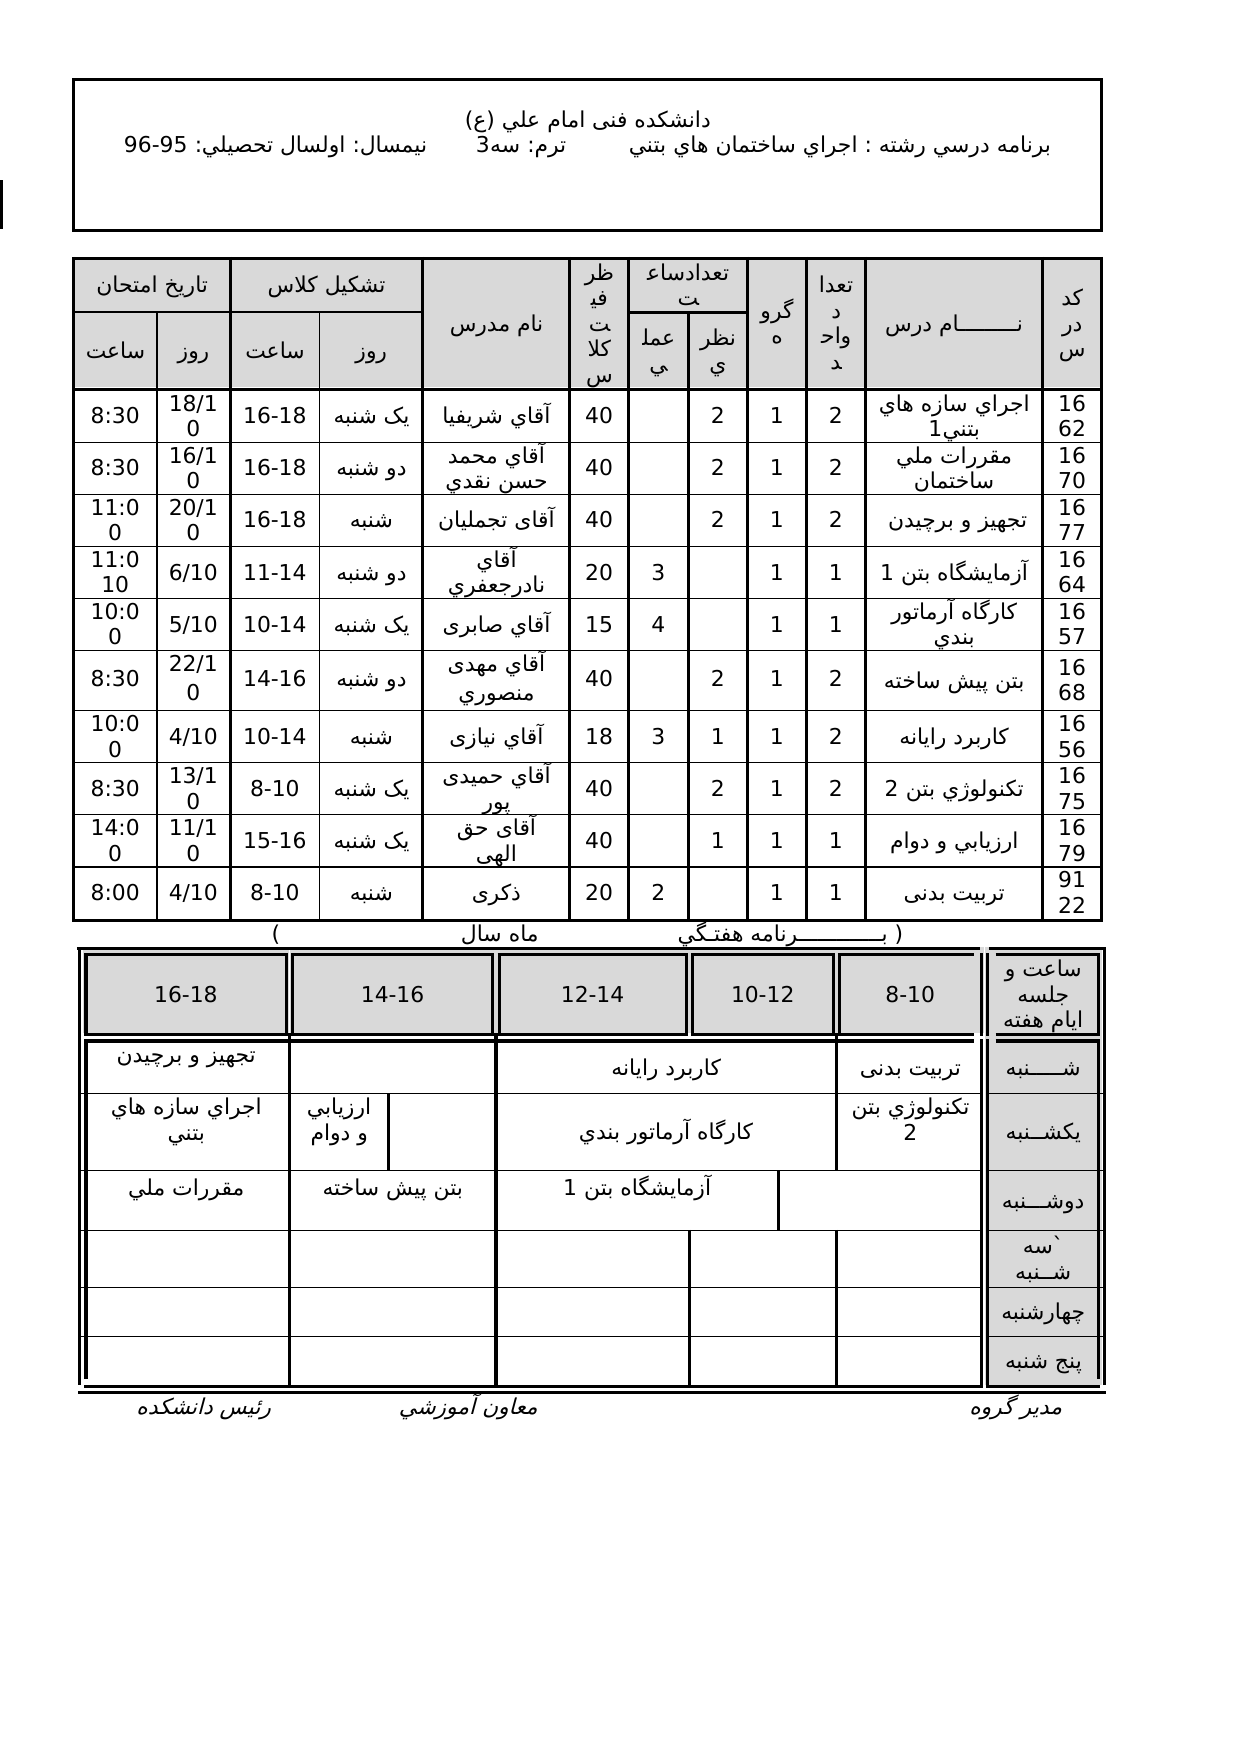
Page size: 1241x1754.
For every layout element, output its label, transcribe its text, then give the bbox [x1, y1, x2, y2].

table_cell 10-14 [232, 711, 319, 762]
table_cell [74, 232, 1102, 257]
table_cell `سه شــنبه [989, 1231, 1097, 1287]
table_cell تعداد واحد [808, 260, 864, 387]
table_cell 15 [571, 599, 627, 650]
table_cell روز [320, 313, 421, 387]
table_cell مقررات ملي [88, 1171, 288, 1230]
table_cell آقاي صابری [424, 599, 568, 650]
table_cell [498, 1337, 688, 1385]
table_cell تكنولوژي بتن 2 [867, 763, 1041, 814]
table_cell ساعت و جلسه ايام هفته [985, 947, 1102, 1033]
table_cell 2 [808, 391, 864, 442]
table_cell مقررات ملي ساختمان [867, 443, 1041, 494]
table_cell 1 [749, 495, 805, 546]
table_cell دو شنبه [320, 651, 421, 710]
table_cell 1 [749, 443, 805, 494]
table_cell ظرفيت کلاس [571, 260, 627, 387]
table_cell [690, 868, 746, 918]
table_cell [83, 1337, 288, 1385]
table_cell [630, 651, 687, 710]
table_cell آقاي حمیدی پور [424, 763, 568, 814]
table_cell كارگاه آرماتور بندي [867, 599, 1041, 650]
table_cell 40 [571, 763, 627, 814]
table_cell تجهيز و برچيدن [83, 1033, 288, 1093]
table_cell آقاي مهدی منصوري [424, 651, 568, 710]
table_cell چهارشنبه [989, 1288, 1097, 1336]
table_cell 1 [808, 815, 864, 866]
table_cell [630, 443, 687, 494]
table_cell [88, 1288, 288, 1336]
table_cell 2 [690, 495, 746, 546]
table_cell 13/10 [158, 763, 229, 814]
table_cell [630, 815, 687, 866]
table_cell 3 [630, 547, 687, 598]
table_cell 1 [808, 547, 864, 598]
table_cell 16-18 [232, 391, 319, 442]
table_cell كد درس [1044, 260, 1100, 387]
table_cell 2 [808, 651, 864, 710]
table_cell 8-10 [232, 763, 319, 814]
table_cell شنبه [320, 495, 421, 546]
table_cell 9122 [1044, 868, 1100, 918]
table_cell 1 [749, 815, 805, 866]
table_cell آقاي نادرجعفري [424, 547, 568, 598]
table_cell يكشــنبه [989, 1094, 1097, 1170]
table_cell نظري [690, 314, 746, 387]
table_cell ارزيابي و دوام [291, 1094, 387, 1170]
table_cell 14:00 [75, 815, 156, 866]
table_cell [630, 391, 687, 442]
table_cell 1657 [1044, 599, 1100, 650]
table_cell [630, 763, 687, 814]
table_cell 1 [749, 868, 805, 918]
table_cell شنبه [320, 868, 421, 918]
table_cell آقاي نیازی [424, 711, 568, 762]
table_cell [838, 1337, 980, 1385]
table_cell 2 [808, 711, 864, 762]
table_cell 4/10 [158, 711, 229, 762]
table_cell تربیت بدنی [867, 868, 1041, 918]
table_cell 8:30 [75, 443, 156, 494]
table_cell [498, 1288, 688, 1336]
table_cell 16-18 [83, 950, 289, 1033]
table_cell 11:00 [75, 495, 156, 546]
table_cell دو شنبه [320, 547, 421, 598]
table_cell 40 [571, 651, 627, 710]
table_cell 1662 [1044, 391, 1100, 442]
table_cell گروه [749, 260, 805, 387]
table_cell دو شنبه [320, 443, 421, 494]
table_cell یک شنبه [320, 763, 421, 814]
table_cell 2 [690, 651, 746, 710]
table_cell 2 [690, 391, 746, 442]
table_cell 14-16 [232, 651, 319, 710]
table_cell 1 [749, 763, 805, 814]
table_cell 1675 [1044, 763, 1100, 814]
table_cell آزمايشگاه بتن 1 [867, 547, 1041, 598]
table_cell كارگاه آرماتور بندي [498, 1094, 835, 1170]
table_cell تربیت بدنی [838, 1033, 984, 1093]
table_cell یک شنبه [320, 815, 421, 866]
table_cell 40 [571, 815, 627, 866]
table_cell روز [158, 313, 229, 387]
table_cell 11-14 [232, 547, 319, 598]
table_cell [498, 1231, 688, 1287]
table_cell تعدادساعت [630, 260, 746, 311]
table_cell 8:00 [75, 868, 156, 918]
table_cell یک شنبه [320, 391, 421, 442]
table_cell آقاي شریفیا [424, 391, 568, 442]
table_cell 1 [749, 711, 805, 762]
table_cell كاربرد رايانه [867, 711, 1041, 762]
table_cell [691, 1231, 835, 1287]
table_cell 2 [808, 443, 864, 494]
table_cell 16-18 [232, 443, 319, 494]
table_cell 2 [690, 763, 746, 814]
table_cell تشکيل کلاس [232, 260, 421, 311]
table_cell [838, 1288, 980, 1336]
table_cell 14-16 [290, 950, 496, 1033]
table_cell 1 [690, 711, 746, 762]
table_cell [690, 599, 746, 650]
table_cell یک شنبه [320, 599, 421, 650]
table_header دانشکده فنی امام علي (ع) برنامه درسي رشته : اجراي ساختمان هاي بتني ترم: سه3 نيمسال: اولسال تحصيلي: 95-96 [75, 81, 1100, 228]
table_cell آقای حق الهی [424, 815, 568, 866]
table_cell [390, 1094, 494, 1170]
table_cell ( بـــــــــــــرنامه هفتـگي ماه سال ) [74, 922, 1102, 947]
table_cell 4 [630, 599, 687, 650]
table_cell 15-16 [232, 815, 319, 866]
table_cell 8:30 [75, 763, 156, 814]
table_cell شـــــنبه [985, 1033, 1102, 1093]
table_cell [291, 1231, 494, 1287]
table_cell 1677 [1044, 495, 1100, 546]
table_cell 1664 [1044, 547, 1100, 598]
table_cell 1670 [1044, 443, 1100, 494]
table_cell [691, 1337, 835, 1385]
table_cell 4/10 [158, 868, 229, 918]
table_cell آزمايشگاه بتن 1 [498, 1171, 777, 1230]
table_cell 1 [749, 391, 805, 442]
table_cell تاریخ امتحان [75, 260, 229, 311]
table_cell ذکری [424, 868, 568, 918]
table_cell دوشـــنبه [989, 1171, 1097, 1230]
table_cell 1 [690, 815, 746, 866]
table_cell بتن پيش ساخته [291, 1171, 494, 1230]
table_cell [780, 1171, 980, 1230]
table_cell 40 [571, 495, 627, 546]
table_cell [838, 1231, 980, 1287]
table_cell اجراي سازه هاي بتني1 [867, 391, 1041, 442]
table_cell 10:00 [75, 711, 156, 762]
table_cell 5/10 [158, 599, 229, 650]
table_cell عملي [630, 314, 687, 387]
table_cell 8-10 [232, 868, 319, 918]
table_cell 40 [571, 391, 627, 442]
table_cell 20 [571, 547, 627, 598]
table_cell شنبه [320, 711, 421, 762]
table_cell 16/10 [158, 443, 229, 494]
table_cell ارزيابي و دوام [867, 815, 1041, 866]
table_cell نام مدرس [424, 260, 568, 387]
table_cell بتن پيش ساخته [867, 651, 1041, 710]
table_cell 1656 [1044, 711, 1100, 762]
table_cell 12-14 [496, 950, 690, 1033]
table_cell [88, 1231, 288, 1287]
table_cell 2 [808, 495, 864, 546]
text مدير گروه معاون آموزشي رئيس دانشکده [77, 1394, 1122, 1420]
table_cell [630, 495, 687, 546]
table_cell 2 [808, 763, 864, 814]
table_cell كاربرد رايانه [498, 1043, 835, 1093]
table_cell 2 [690, 443, 746, 494]
table_cell تكنولوژي بتن 2 [838, 1094, 980, 1170]
table_cell آقای تجمليان [424, 495, 568, 546]
table_cell 10-12 [690, 950, 836, 1033]
table_cell 11:010 [75, 547, 156, 598]
table_cell 6/10 [158, 547, 229, 598]
table_cell 10:00 [75, 599, 156, 650]
table_cell 8-10 [836, 947, 984, 1033]
table_cell 1 [749, 547, 805, 598]
table_cell 2 [630, 868, 687, 918]
table_cell 1 [749, 651, 805, 710]
table_cell 11/10 [158, 815, 229, 866]
table_cell 1 [808, 868, 864, 918]
table_cell 1668 [1044, 651, 1100, 710]
table_cell 18 [571, 711, 627, 762]
table_cell 1 [808, 599, 864, 650]
table_cell آقاي محمد حسن نقدي [424, 443, 568, 494]
table_cell 16-18 [232, 495, 319, 546]
table_cell تجهيز و برچيدن [867, 495, 1041, 546]
table_cell ساعت [232, 313, 319, 387]
table_cell نـــــــــام درس [867, 260, 1041, 387]
table_cell [291, 1043, 494, 1093]
table_cell [691, 1288, 835, 1336]
table_cell 8:30 [75, 391, 156, 442]
table_cell [690, 547, 746, 598]
table_cell [291, 1288, 494, 1336]
table_cell 20 [571, 868, 627, 918]
table_cell 1679 [1044, 815, 1100, 866]
table_cell [291, 1337, 494, 1385]
table_cell 20/10 [158, 495, 229, 546]
table_cell 22/10 [158, 651, 229, 710]
table_cell 40 [571, 443, 627, 494]
table_cell اجراي سازه هاي بتني [88, 1094, 288, 1170]
table_cell 3 [630, 711, 687, 762]
table_cell 1 [749, 599, 805, 650]
table_cell 8:30 [75, 651, 156, 710]
table_cell 18/10 [158, 391, 229, 442]
table_cell 10-14 [232, 599, 319, 650]
table_cell ساعت [75, 313, 156, 387]
table_cell پنج شنبه [989, 1337, 1102, 1385]
